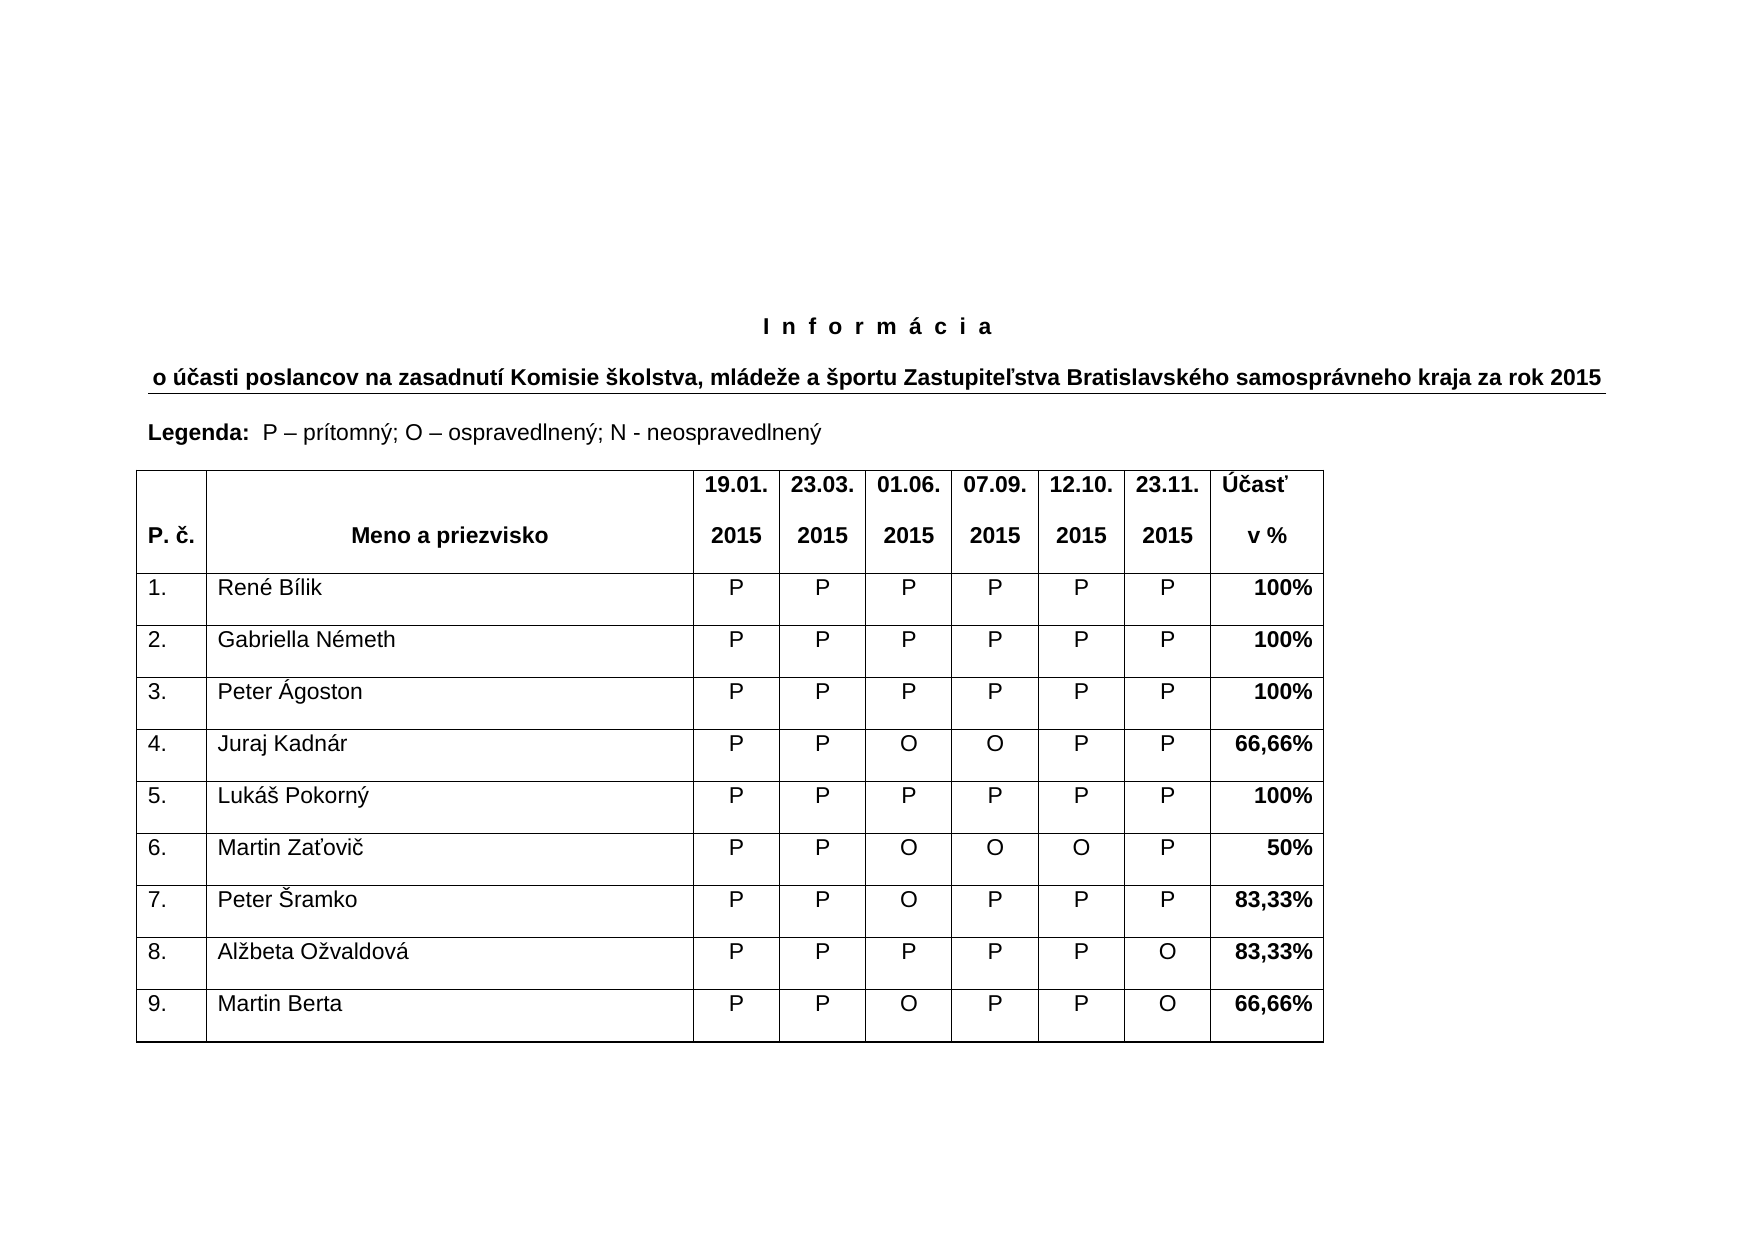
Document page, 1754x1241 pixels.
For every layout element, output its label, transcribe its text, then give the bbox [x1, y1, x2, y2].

table_cell O [866, 990, 951, 1041]
table_cell P [694, 938, 779, 989]
table_cell O [1039, 834, 1124, 885]
table_cell P [1039, 678, 1124, 729]
table_cell 7. [137, 886, 206, 937]
table_cell P [694, 730, 779, 781]
table_cell O [866, 886, 951, 937]
table_cell O [866, 834, 951, 885]
table_cell P [694, 886, 779, 937]
table_cell Juraj Kadnár [207, 730, 693, 781]
table_cell P [1039, 886, 1124, 937]
table_cell P [780, 678, 865, 729]
table_cell Alžbeta Ožvaldová [207, 938, 693, 989]
table_cell P [1125, 678, 1210, 729]
table_cell 66,66% [1211, 990, 1323, 1041]
table_cell René Bílik [207, 574, 693, 625]
table_cell P [866, 938, 951, 989]
table_cell O [952, 834, 1038, 885]
table_cell 3. [137, 678, 206, 729]
table_cell 83,33% [1211, 938, 1323, 989]
table_cell Martin Berta [207, 990, 693, 1041]
table_cell P [694, 782, 779, 833]
table_cell 8. [137, 938, 206, 989]
table_cell P [952, 678, 1038, 729]
table_cell 4. [137, 730, 206, 781]
table_header P. č. [137, 471, 206, 573]
table_cell P [952, 990, 1038, 1041]
table_cell Gabriella Németh [207, 626, 693, 677]
text o účasti poslancov na zasadnutí Komisie školstva, mládeže a športu Zastupiteľstva Bratislavského samosprávneho kraja za rok 2015 [148, 364, 1606, 393]
table_cell P [780, 834, 865, 885]
table_cell O [952, 730, 1038, 781]
table_cell P [1039, 938, 1124, 989]
table_cell P [952, 886, 1038, 937]
table_cell P [694, 678, 779, 729]
table_cell P [952, 574, 1038, 625]
table_cell P [780, 990, 865, 1041]
table_cell P [1039, 782, 1124, 833]
table_cell P [866, 678, 951, 729]
table_header Meno a priezvisko [207, 471, 693, 573]
table_cell P [1125, 782, 1210, 833]
table_cell Martin Zaťovič [207, 834, 693, 885]
table_header 01.06. 2015 [866, 471, 951, 573]
table_cell P [1039, 730, 1124, 781]
table_cell 100% [1211, 626, 1323, 677]
table_cell P [694, 834, 779, 885]
table_cell Lukáš Pokorný [207, 782, 693, 833]
table_cell P [694, 990, 779, 1041]
table_cell P [1125, 730, 1210, 781]
table_cell P [1039, 626, 1124, 677]
table_cell 6. [137, 834, 206, 885]
table_cell Peter Šramko [207, 886, 693, 937]
table_cell 50% [1211, 834, 1323, 885]
table_cell P [866, 782, 951, 833]
table_cell 1. [137, 574, 206, 625]
table_cell P [694, 574, 779, 625]
table_cell 9. [137, 990, 206, 1041]
table_cell P [1125, 834, 1210, 885]
table_cell 100% [1211, 574, 1323, 625]
table_header 19.01. 2015 [694, 471, 779, 573]
table_cell P [780, 782, 865, 833]
table_header 23.03. 2015 [780, 471, 865, 573]
table_cell P [1125, 626, 1210, 677]
table_cell 100% [1211, 782, 1323, 833]
table_cell O [866, 730, 951, 781]
table_cell P [780, 574, 865, 625]
table_cell P [866, 574, 951, 625]
table_cell P [1125, 574, 1210, 625]
table_cell O [1125, 990, 1210, 1041]
table_cell P [780, 730, 865, 781]
table_cell P [780, 938, 865, 989]
table_cell P [780, 886, 865, 937]
table_cell 2. [137, 626, 206, 677]
table_cell P [952, 782, 1038, 833]
table_cell P [694, 626, 779, 677]
text Legenda: P – prítomný; O – ospravedlnený; N - neospravedlnený [148, 418, 1606, 445]
table_cell 66,66% [1211, 730, 1323, 781]
table_cell P [780, 626, 865, 677]
table_cell P [952, 626, 1038, 677]
table_cell 83,33% [1211, 886, 1323, 937]
table_cell P [866, 626, 951, 677]
table_cell P [1125, 886, 1210, 937]
table_cell Peter Ágoston [207, 678, 693, 729]
table_cell O [1125, 938, 1210, 989]
table_cell P [952, 938, 1038, 989]
table_cell 5. [137, 782, 206, 833]
table_header 23.11. 2015 [1125, 471, 1210, 573]
table_header Účasť v % [1211, 471, 1323, 573]
table_cell P [1039, 574, 1124, 625]
table_cell P [1039, 990, 1124, 1041]
text Informácia [148, 313, 1606, 340]
table_header 07.09. 2015 [952, 471, 1038, 573]
table_header 12.10. 2015 [1039, 471, 1124, 573]
table_cell 100% [1211, 678, 1323, 729]
